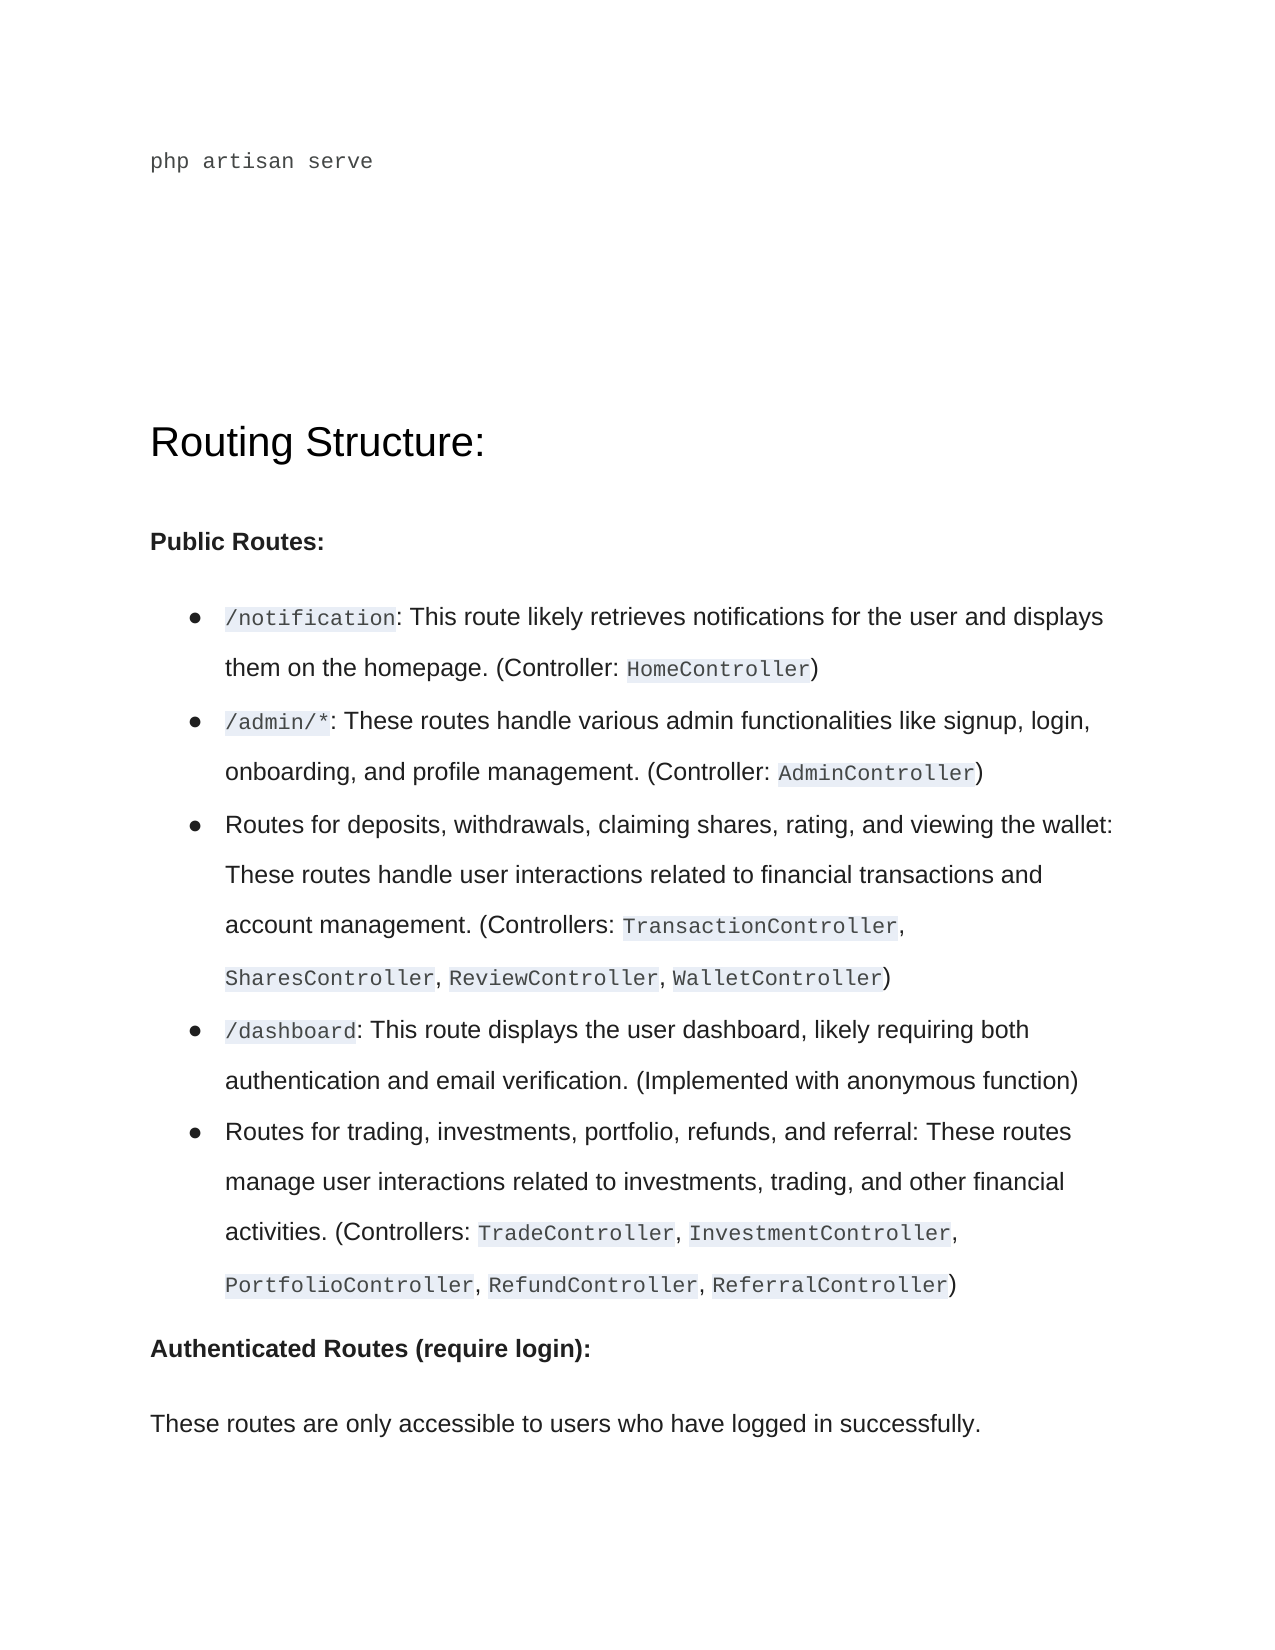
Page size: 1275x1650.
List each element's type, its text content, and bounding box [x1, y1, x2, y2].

list /admin/*: These routes handle various admin functionalities like signup, login, onboarding, and profile management. (Controller: AdminController) [187, 706, 1125, 787]
list /notification: This route likely retrieves notifications for the user and displays them on the homepage. (Controller: HomeController) [187, 602, 1125, 683]
list /dashboard: This route displays the user dashboard, likely requiring both authentication and email verification. (Implemented with anonymous function) [187, 1014, 1125, 1095]
text Public Routes: [150, 526, 1125, 555]
text Authenticated Routes (require login): [150, 1334, 1125, 1362]
subtitle php artisan serve [150, 150, 1125, 175]
list Routes for deposits, withdrawals, claiming shares, rating, and viewing the wallet: These routes handle user interactions related to financial transactions and account management. (Controllers: TransactionController, SharesController, ReviewController, WalletController) [187, 810, 1125, 992]
text These routes are only accessible to users who have logged in successfully. [150, 1409, 1125, 1438]
list Routes for trading, investments, portfolio, refunds, and referral: These routes manage user interactions related to investments, trading, and other financial activities. (Controllers: TradeController, InvestmentController, PortfolioController, RefundController, ReferralController) [187, 1116, 1125, 1299]
subtitle Routing Structure: [150, 418, 1125, 466]
